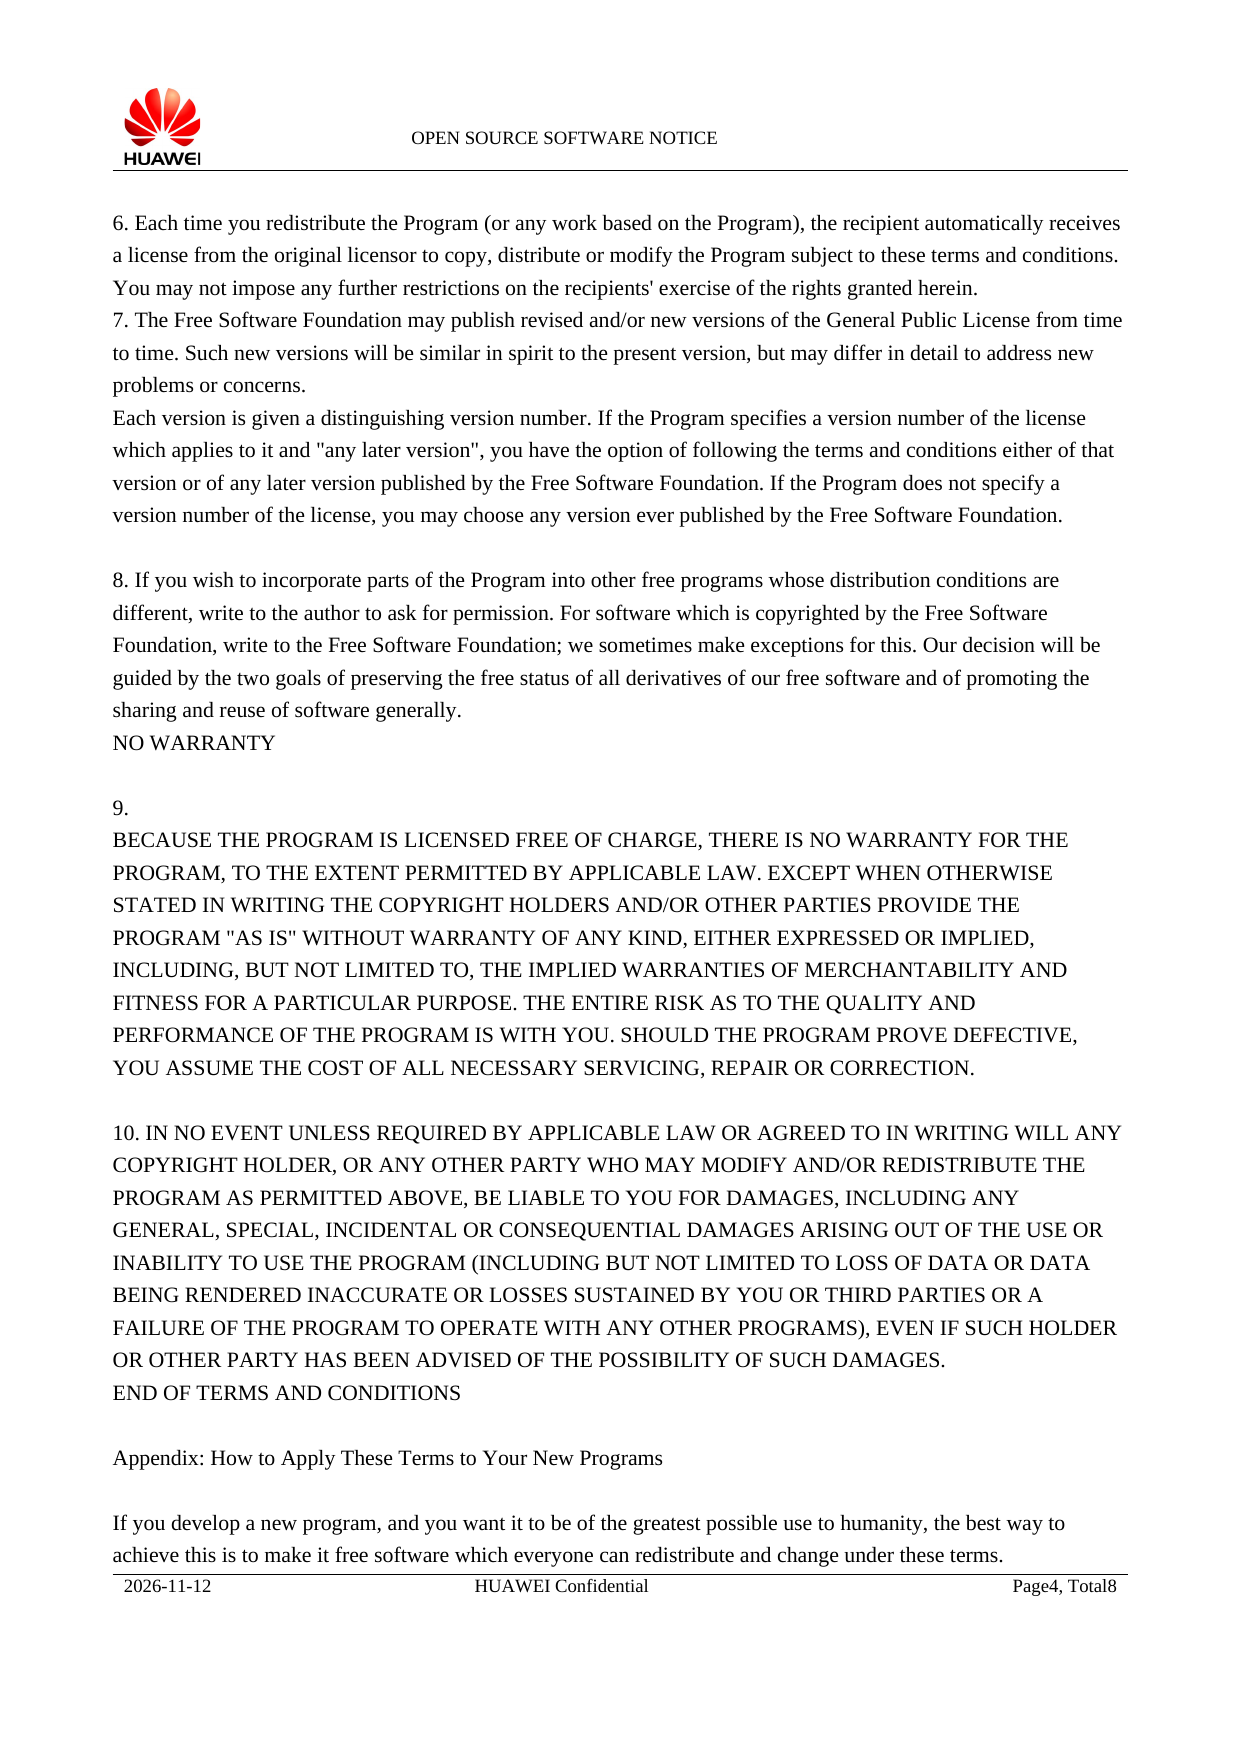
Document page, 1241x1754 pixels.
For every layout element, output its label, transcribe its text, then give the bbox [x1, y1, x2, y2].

picture [124, 88, 201, 165]
